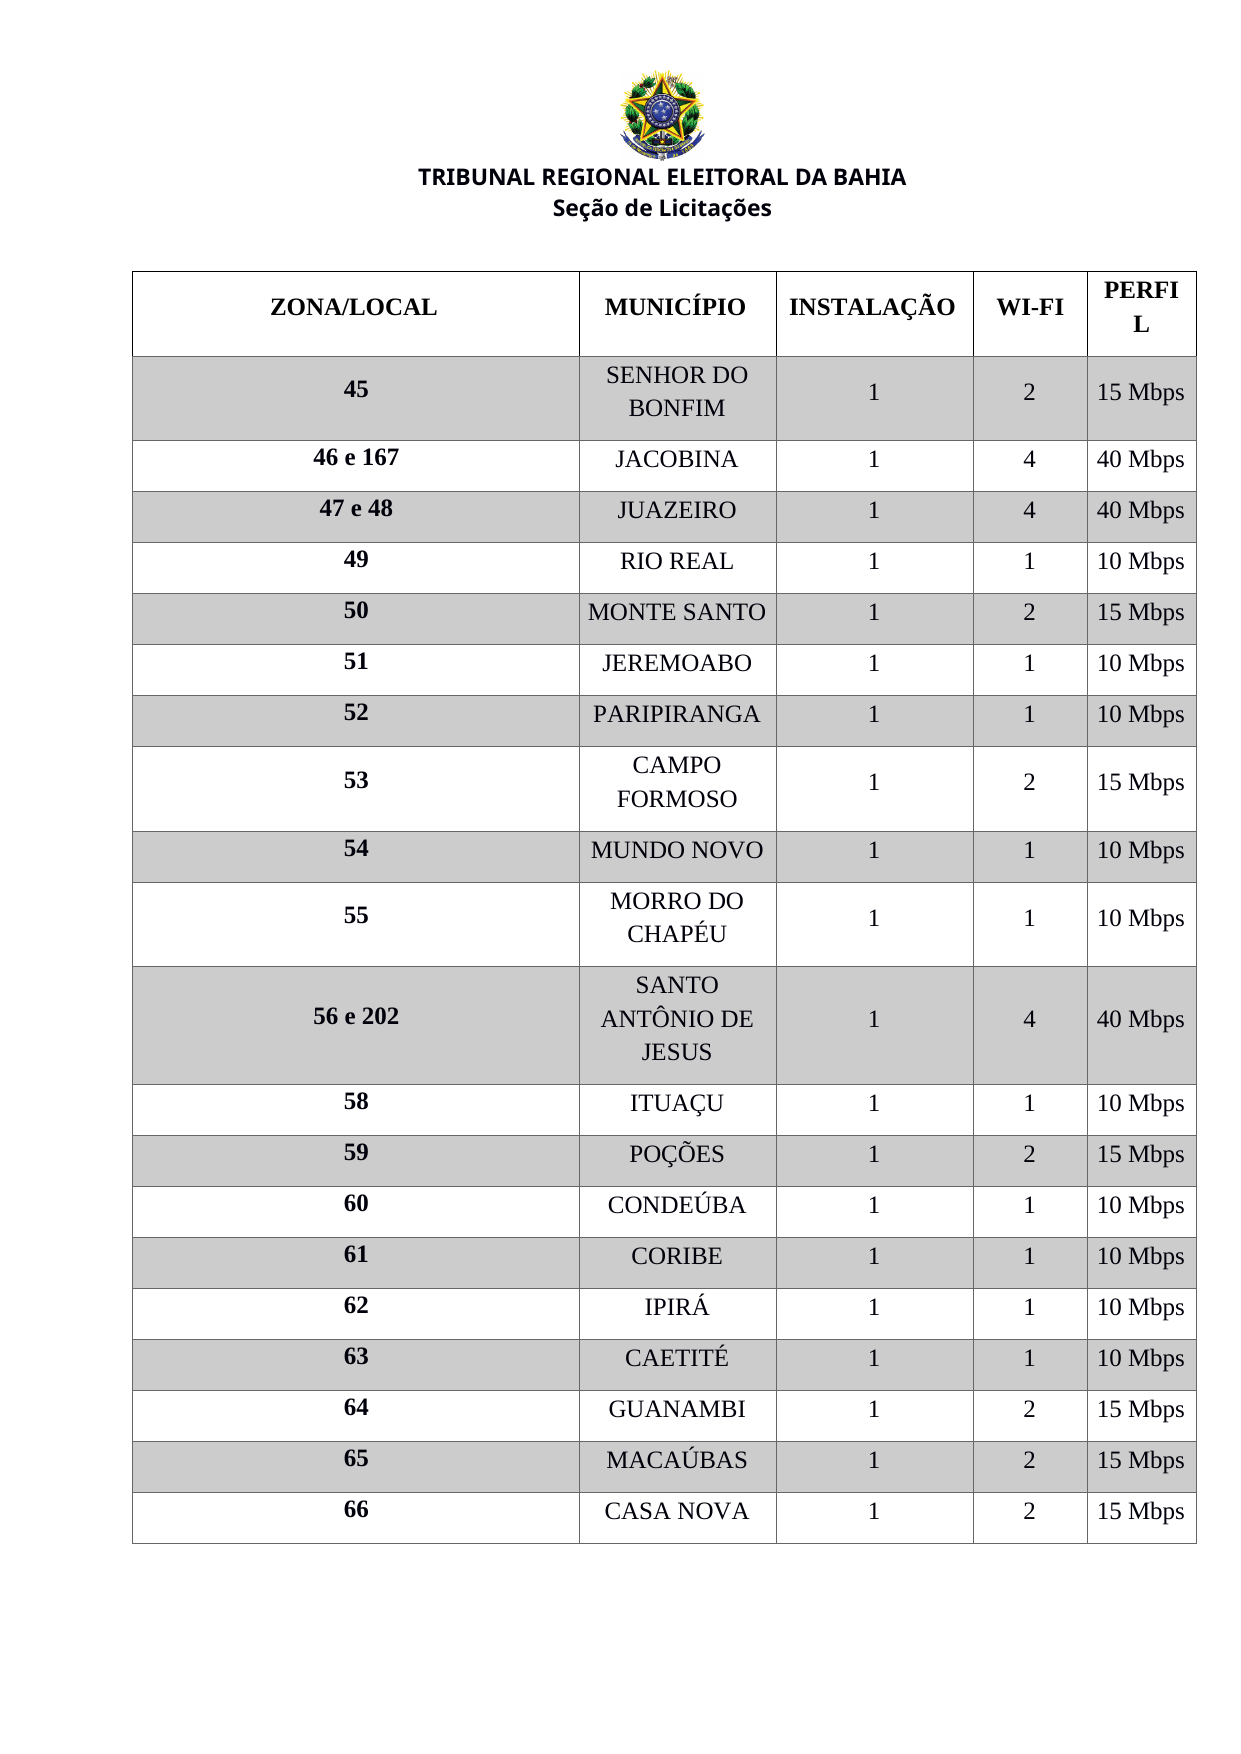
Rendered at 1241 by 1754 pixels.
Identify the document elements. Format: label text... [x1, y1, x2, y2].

table_cell MORRO DO CHAPÉU [580, 883, 776, 966]
table_cell JEREMOABO [580, 645, 776, 695]
table_cell 51 [133, 645, 579, 695]
table_cell 56 e 202 [133, 967, 579, 1084]
table_cell 1 [777, 594, 973, 644]
table_cell 53 [133, 747, 579, 831]
table_cell 66 [133, 1493, 579, 1543]
table_cell 1 [777, 1289, 973, 1339]
table_cell MACAÚBAS [580, 1442, 776, 1492]
table_cell 49 [133, 543, 579, 593]
table_cell 1 [777, 832, 973, 882]
table_cell 1 [974, 832, 1087, 882]
table_cell 1 [777, 1391, 973, 1441]
table_cell 1 [974, 1238, 1087, 1288]
table_cell 60 [133, 1187, 579, 1237]
table_cell 1 [974, 1289, 1087, 1339]
table_cell JUAZEIRO [580, 492, 776, 542]
table_cell 1 [974, 1085, 1087, 1135]
table_cell MUNDO NOVO [580, 832, 776, 882]
table_cell 62 [133, 1289, 579, 1339]
table_header INSTALAÇÃO [777, 272, 973, 356]
table_cell 15 Mbps [1088, 594, 1196, 644]
table_cell 4 [974, 492, 1087, 542]
table_cell 55 [133, 883, 579, 966]
table_cell 1 [777, 967, 973, 1084]
table_cell 10 Mbps [1088, 1238, 1196, 1288]
table_cell 1 [777, 441, 973, 491]
table_cell CONDEÚBA [580, 1187, 776, 1237]
table_cell 63 [133, 1340, 579, 1390]
table_cell 1 [777, 543, 973, 593]
table_cell 4 [974, 441, 1087, 491]
table_cell 52 [133, 696, 579, 746]
table_cell IPIRÁ [580, 1289, 776, 1339]
table_cell 47 e 48 [133, 492, 579, 542]
table_cell 50 [133, 594, 579, 644]
table_cell 10 Mbps [1088, 1340, 1196, 1390]
table_cell 54 [133, 832, 579, 882]
table_cell 40 Mbps [1088, 441, 1196, 491]
table_cell 10 Mbps [1088, 1187, 1196, 1237]
table_cell 61 [133, 1238, 579, 1288]
table_header PERFIL [1088, 272, 1196, 356]
table_header ZONA/LOCAL [133, 272, 579, 356]
table_cell 4 [974, 967, 1087, 1084]
table_cell 15 Mbps [1088, 1442, 1196, 1492]
table_cell 10 Mbps [1088, 696, 1196, 746]
table_cell CORIBE [580, 1238, 776, 1288]
table_cell 1 [777, 747, 973, 831]
table_cell 10 Mbps [1088, 543, 1196, 593]
table_cell 2 [974, 1442, 1087, 1492]
table_cell 1 [974, 883, 1087, 966]
table_cell 1 [974, 645, 1087, 695]
table_cell 64 [133, 1391, 579, 1441]
table_cell 2 [974, 747, 1087, 831]
table_header WI-FI [974, 272, 1087, 356]
table_cell 2 [974, 1136, 1087, 1186]
table_cell 1 [777, 1493, 973, 1543]
table_cell 1 [777, 357, 973, 440]
table_header MUNICÍPIO [580, 272, 776, 356]
table_cell 15 Mbps [1088, 747, 1196, 831]
table_cell RIO REAL [580, 543, 776, 593]
table_cell 15 Mbps [1088, 357, 1196, 440]
table_cell 10 Mbps [1088, 1085, 1196, 1135]
table_cell 2 [974, 357, 1087, 440]
table_cell 1 [777, 1085, 973, 1135]
table_cell GUANAMBI [580, 1391, 776, 1441]
table_cell 2 [974, 1493, 1087, 1543]
table_cell 1 [974, 1187, 1087, 1237]
table_cell 1 [777, 1187, 973, 1237]
table_cell 40 Mbps [1088, 492, 1196, 542]
table_cell CAMPO FORMOSO [580, 747, 776, 831]
table_cell 1 [777, 645, 973, 695]
table_cell JACOBINA [580, 441, 776, 491]
table_cell 40 Mbps [1088, 967, 1196, 1084]
table_cell 15 Mbps [1088, 1391, 1196, 1441]
table_cell CASA NOVA [580, 1493, 776, 1543]
table_cell 1 [777, 1238, 973, 1288]
table_cell 59 [133, 1136, 579, 1186]
table_cell 1 [777, 696, 973, 746]
table_cell CAETITÉ [580, 1340, 776, 1390]
table_cell ITUAÇU [580, 1085, 776, 1135]
table_cell 15 Mbps [1088, 1136, 1196, 1186]
table_cell 45 [133, 357, 579, 440]
table_cell 10 Mbps [1088, 1289, 1196, 1339]
table_cell POÇÕES [580, 1136, 776, 1186]
table_cell PARIPIRANGA [580, 696, 776, 746]
table_cell MONTE SANTO [580, 594, 776, 644]
table_cell 1 [974, 1340, 1087, 1390]
table_cell 10 Mbps [1088, 645, 1196, 695]
table_cell 2 [974, 1391, 1087, 1441]
table_cell SENHOR DO BONFIM [580, 357, 776, 440]
table_cell 1 [777, 1340, 973, 1390]
table_cell 1 [974, 696, 1087, 746]
table_cell 1 [777, 492, 973, 542]
table_cell 1 [777, 883, 973, 966]
table_cell 10 Mbps [1088, 832, 1196, 882]
table_cell SANTO ANTÔNIO DE JESUS [580, 967, 776, 1084]
table_cell 2 [974, 594, 1087, 644]
table_cell 58 [133, 1085, 579, 1135]
table_cell 46 e 167 [133, 441, 579, 491]
table_cell 65 [133, 1442, 579, 1492]
table_cell 15 Mbps [1088, 1493, 1196, 1543]
table_cell 10 Mbps [1088, 883, 1196, 966]
table_cell 1 [777, 1136, 973, 1186]
table_cell 1 [974, 543, 1087, 593]
table_cell 1 [777, 1442, 973, 1492]
